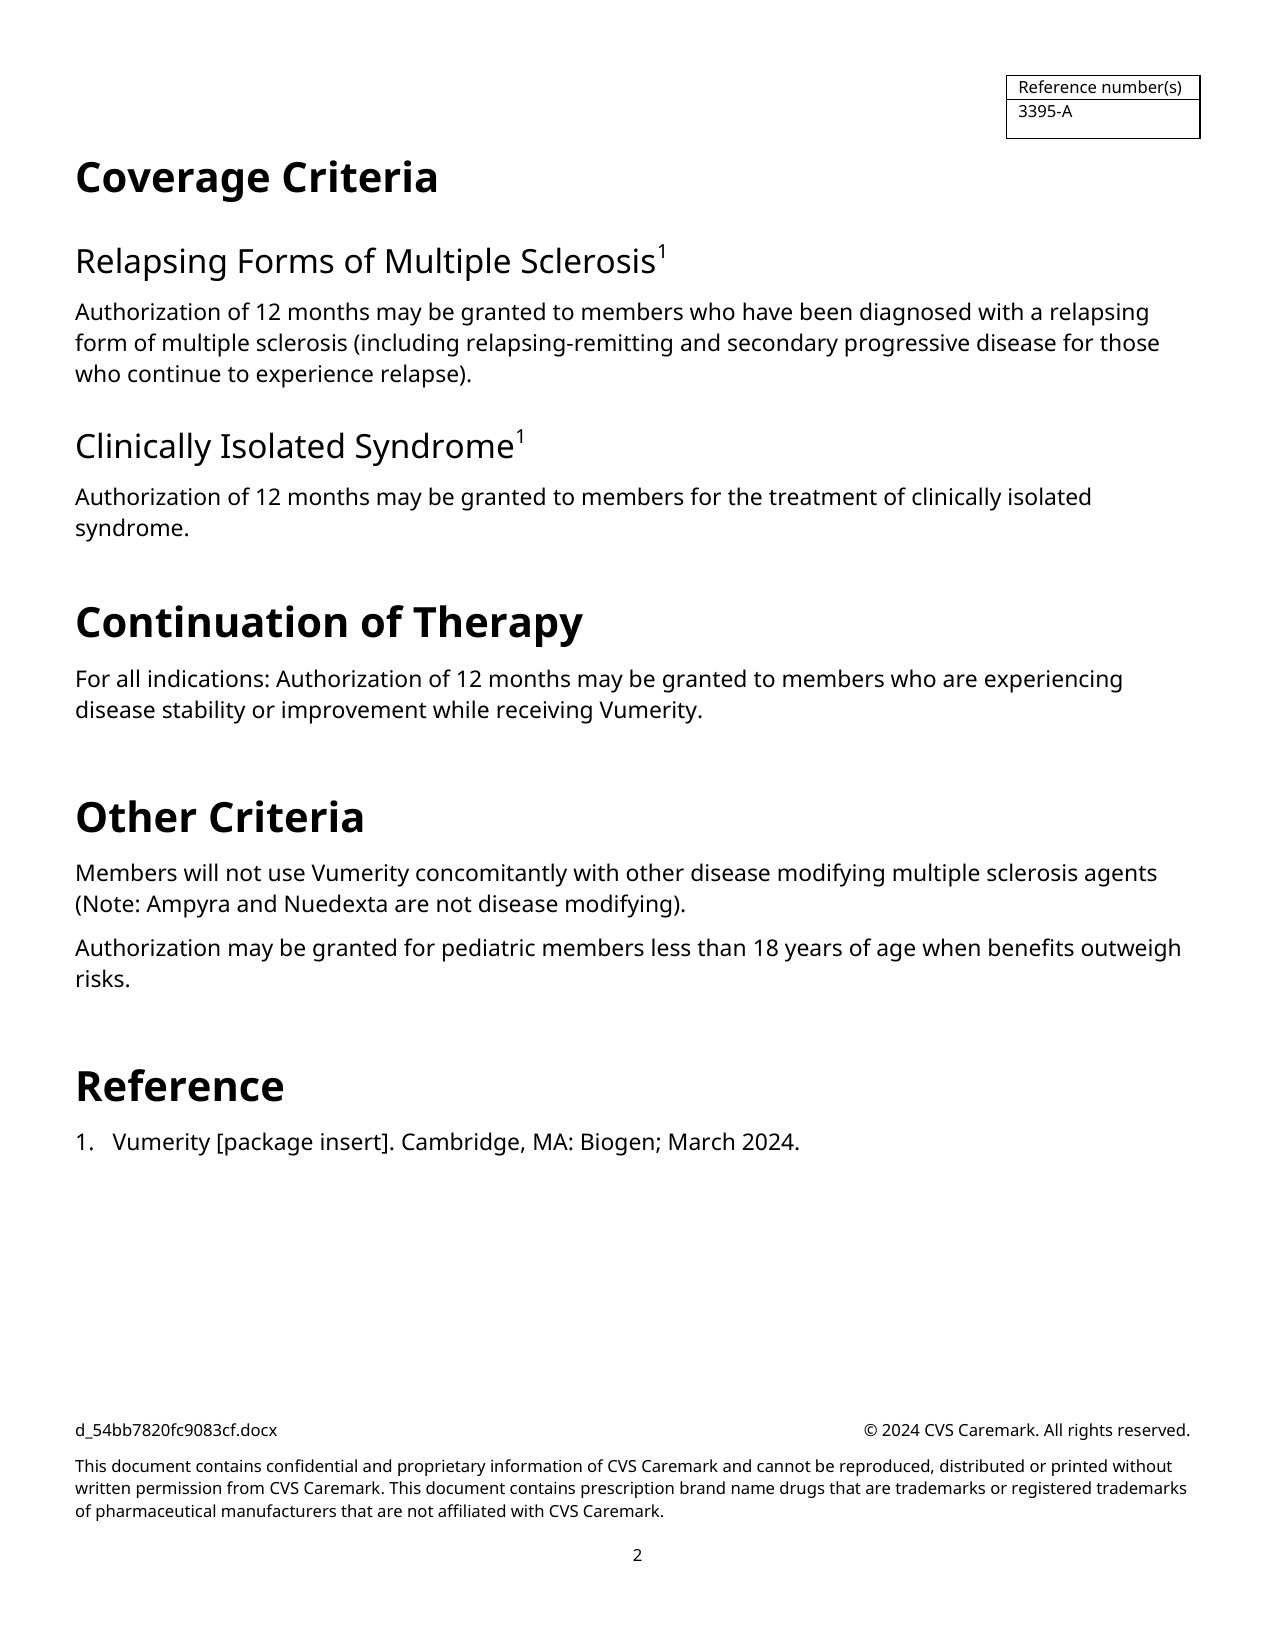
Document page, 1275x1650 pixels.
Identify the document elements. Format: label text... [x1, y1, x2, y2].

text Members will not use Vumerity concomitantly with other disease modifying multiple sclerosis agents (Note: Ampyra and Nuedexta are not disease modifying). [75, 857, 1200, 919]
subtitle Continuation of Therapy [75, 593, 1200, 650]
text Authorization of 12 months may be granted to members who have been diagnosed with a relapsing form of multiple sclerosis (including relapsing-remitting and secondary progressive disease for those who continue to experience relapse). [75, 296, 1200, 389]
text Vumerity [package insert]. Cambridge, MA: Biogen; March 2024. [75, 1126, 1200, 1157]
subtitle Clinically Isolated Syndrome1 [75, 423, 1200, 468]
subtitle Relapsing Forms of Multiple Sclerosis1 [75, 238, 1200, 283]
text Authorization may be granted for pediatric members less than 18 years of age when benefits outweigh risks. [75, 932, 1200, 994]
subtitle Coverage Criteria [75, 148, 1200, 204]
subtitle Reference [75, 1057, 1200, 1113]
subtitle Other Criteria [75, 787, 1200, 844]
text Authorization of 12 months may be granted to members for the treatment of clinically isolated syndrome. [75, 481, 1200, 543]
text For all indications: Authorization of 12 months may be granted to members who are experiencing disease stability or improvement while receiving Vumerity. [75, 662, 1200, 725]
